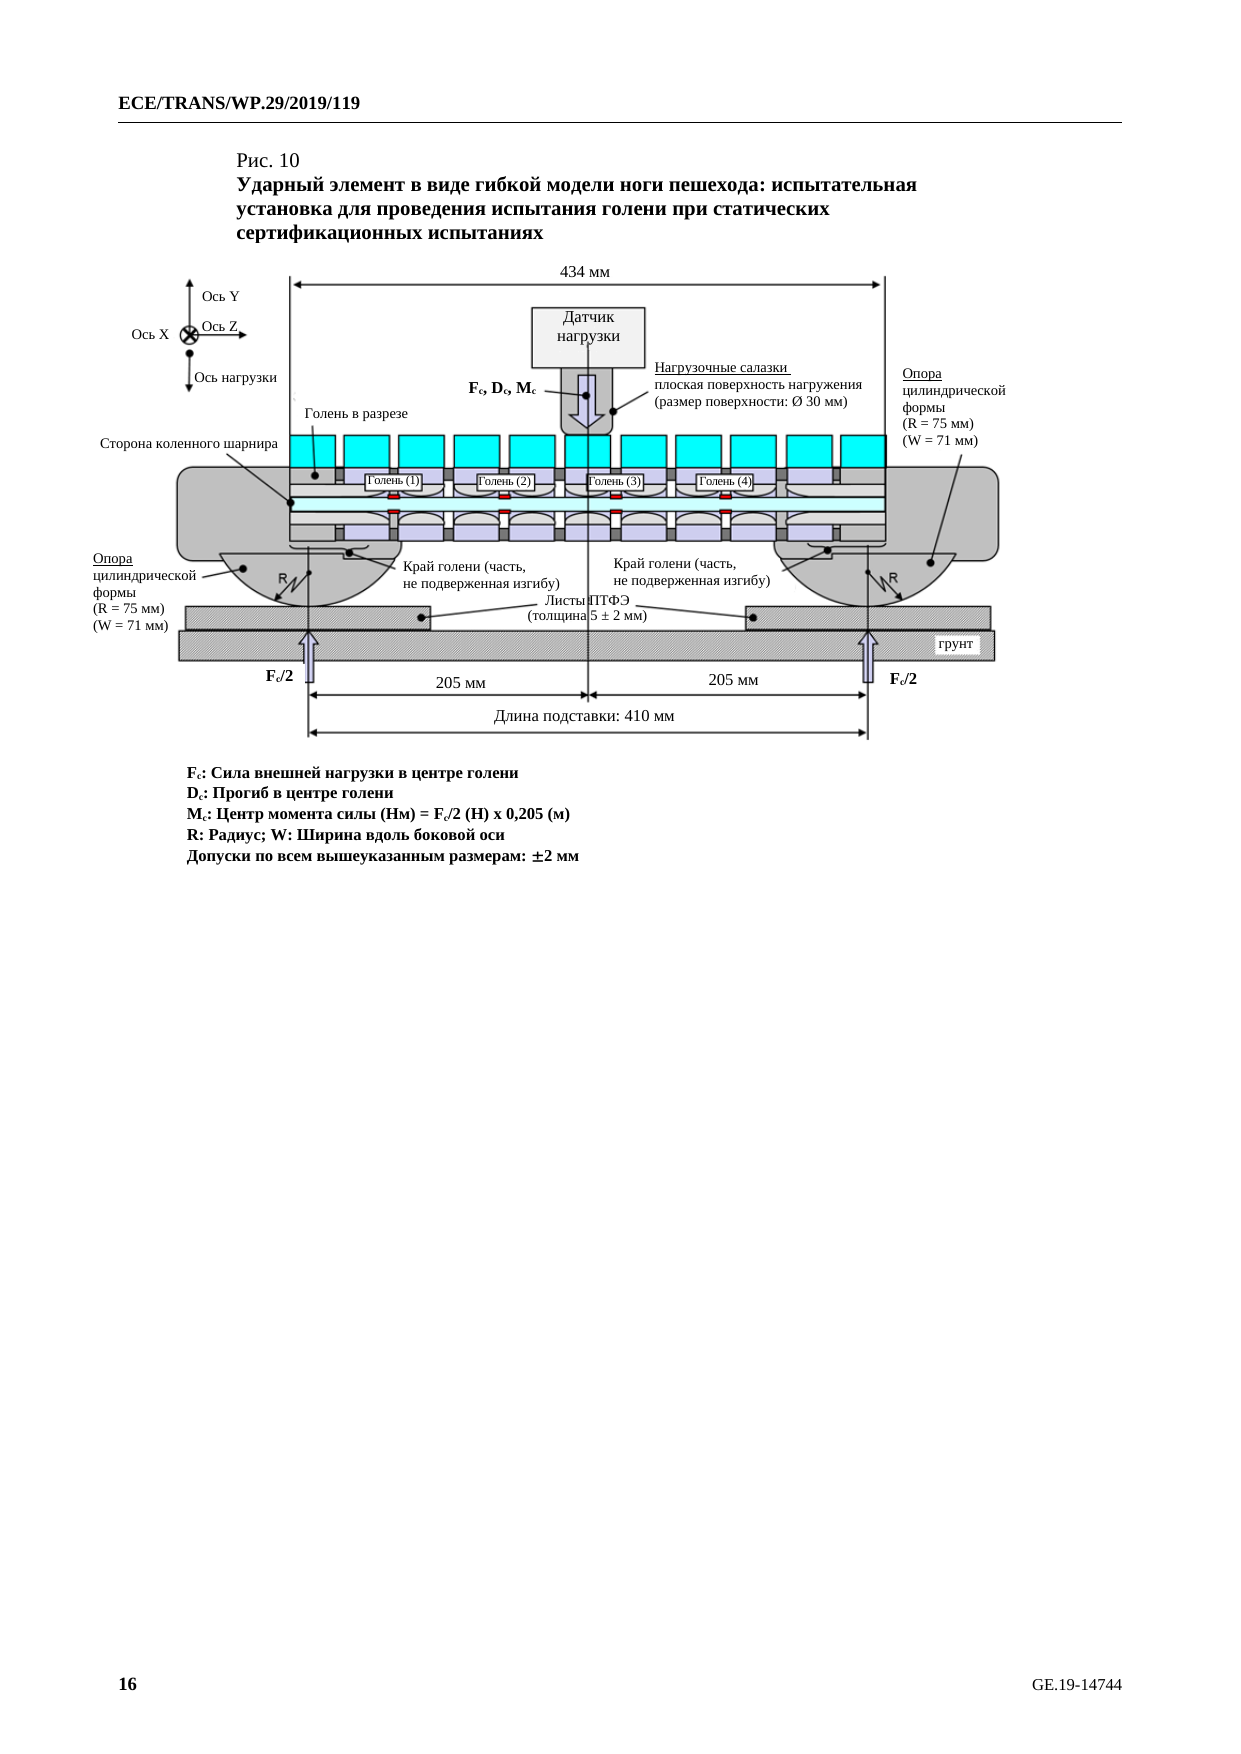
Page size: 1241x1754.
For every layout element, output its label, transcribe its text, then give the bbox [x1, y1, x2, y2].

picture [118, 243, 1071, 921]
text Рис. 10 Ударный элемент в виде гибкой модели ноги пешехода: испытательная установка для проведения испытания голени при статических сертификационных испытаниях [236, 148, 1004, 243]
